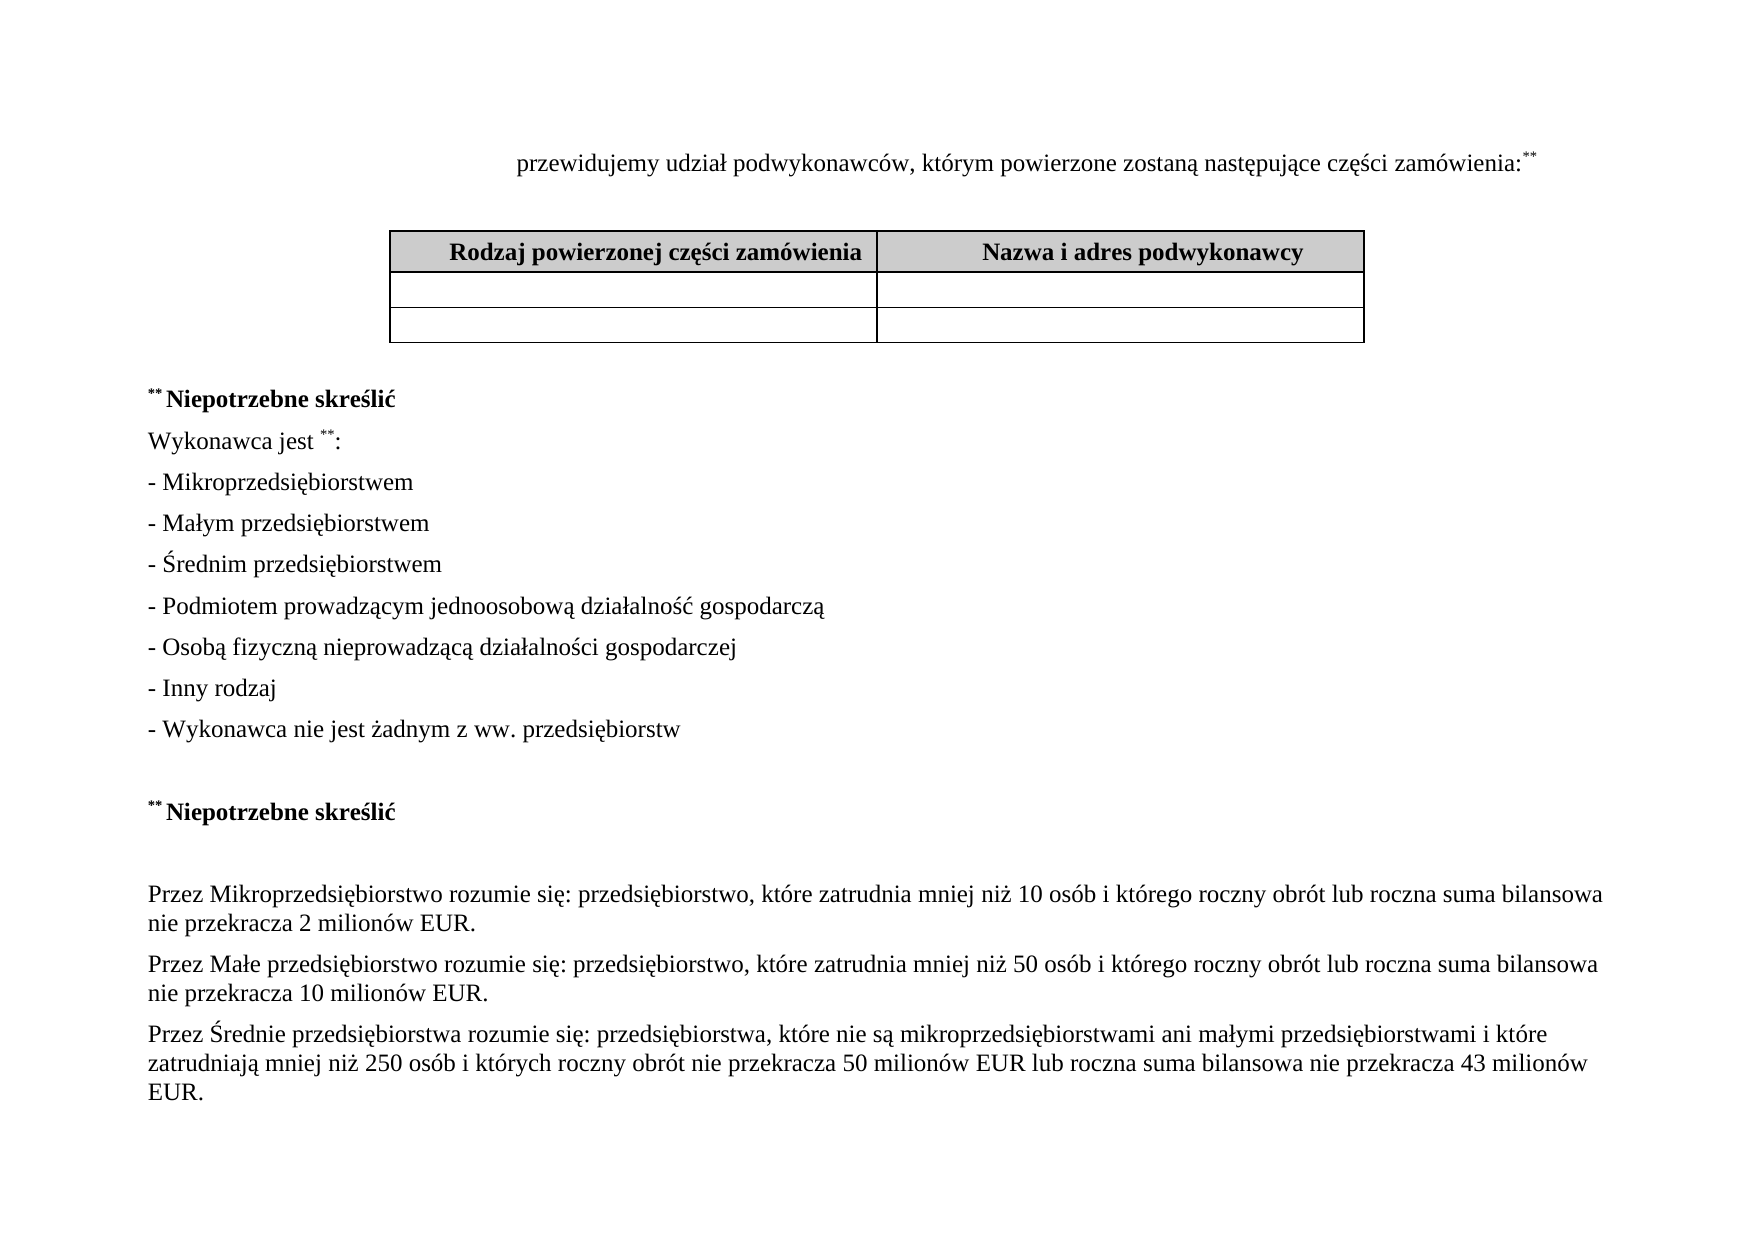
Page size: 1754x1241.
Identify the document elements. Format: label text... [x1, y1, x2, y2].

table_cell [878, 308, 1363, 342]
table_cell [878, 273, 1363, 306]
text Wykonawca jest **: [148, 426, 1606, 454]
text ** Niepotrzebne skreślić [148, 384, 1606, 413]
text - Średnim przedsiębiorstwem [148, 549, 1606, 578]
text - Osobą fizyczną nieprowadzącą działalności gospodarczej [148, 632, 1606, 661]
text - Małym przedsiębiorstwem [148, 508, 1606, 537]
table_header Nazwa i adres podwykonawcy [878, 232, 1363, 271]
text - Inny rodzaj [148, 673, 1606, 702]
text Przez Średnie przedsiębiorstwa rozumie się: przedsiębiorstwa, które nie są mikroprzedsiębiorstwami ani małymi przedsiębiorstwami i które zatrudniają mniej niż 250 osób i których roczny obrót nie przekracza 50 milionów EUR lub roczna suma bilansowa nie przekracza 43 milionów EUR. [148, 1019, 1606, 1106]
table_cell [391, 273, 876, 306]
text - Podmiotem prowadzącym jednoosobową działalność gospodarczą [148, 591, 1606, 619]
text Przez Małe przedsiębiorstwo rozumie się: przedsiębiorstwo, które zatrudnia mniej niż 50 osób i którego roczny obrót lub roczna suma bilansowa nie przekracza 10 milionów EUR. [148, 949, 1606, 1007]
text ** Niepotrzebne skreślić [148, 797, 1606, 826]
text - Wykonawca nie jest żadnym z ww. przedsiębiorstw [148, 714, 1606, 743]
text - Mikroprzedsiębiorstwem [148, 467, 1606, 496]
text przewidujemy udział podwykonawców, którym powierzone zostaną następujące części zamówienia:** [192, 148, 1606, 176]
table_header Rodzaj powierzonej części zamówienia [391, 232, 876, 271]
table_cell [391, 308, 876, 342]
text Przez Mikroprzedsiębiorstwo rozumie się: przedsiębiorstwo, które zatrudnia mniej niż 10 osób i którego roczny obrót lub roczna suma bilansowa nie przekracza 2 milionów EUR. [148, 879, 1606, 937]
